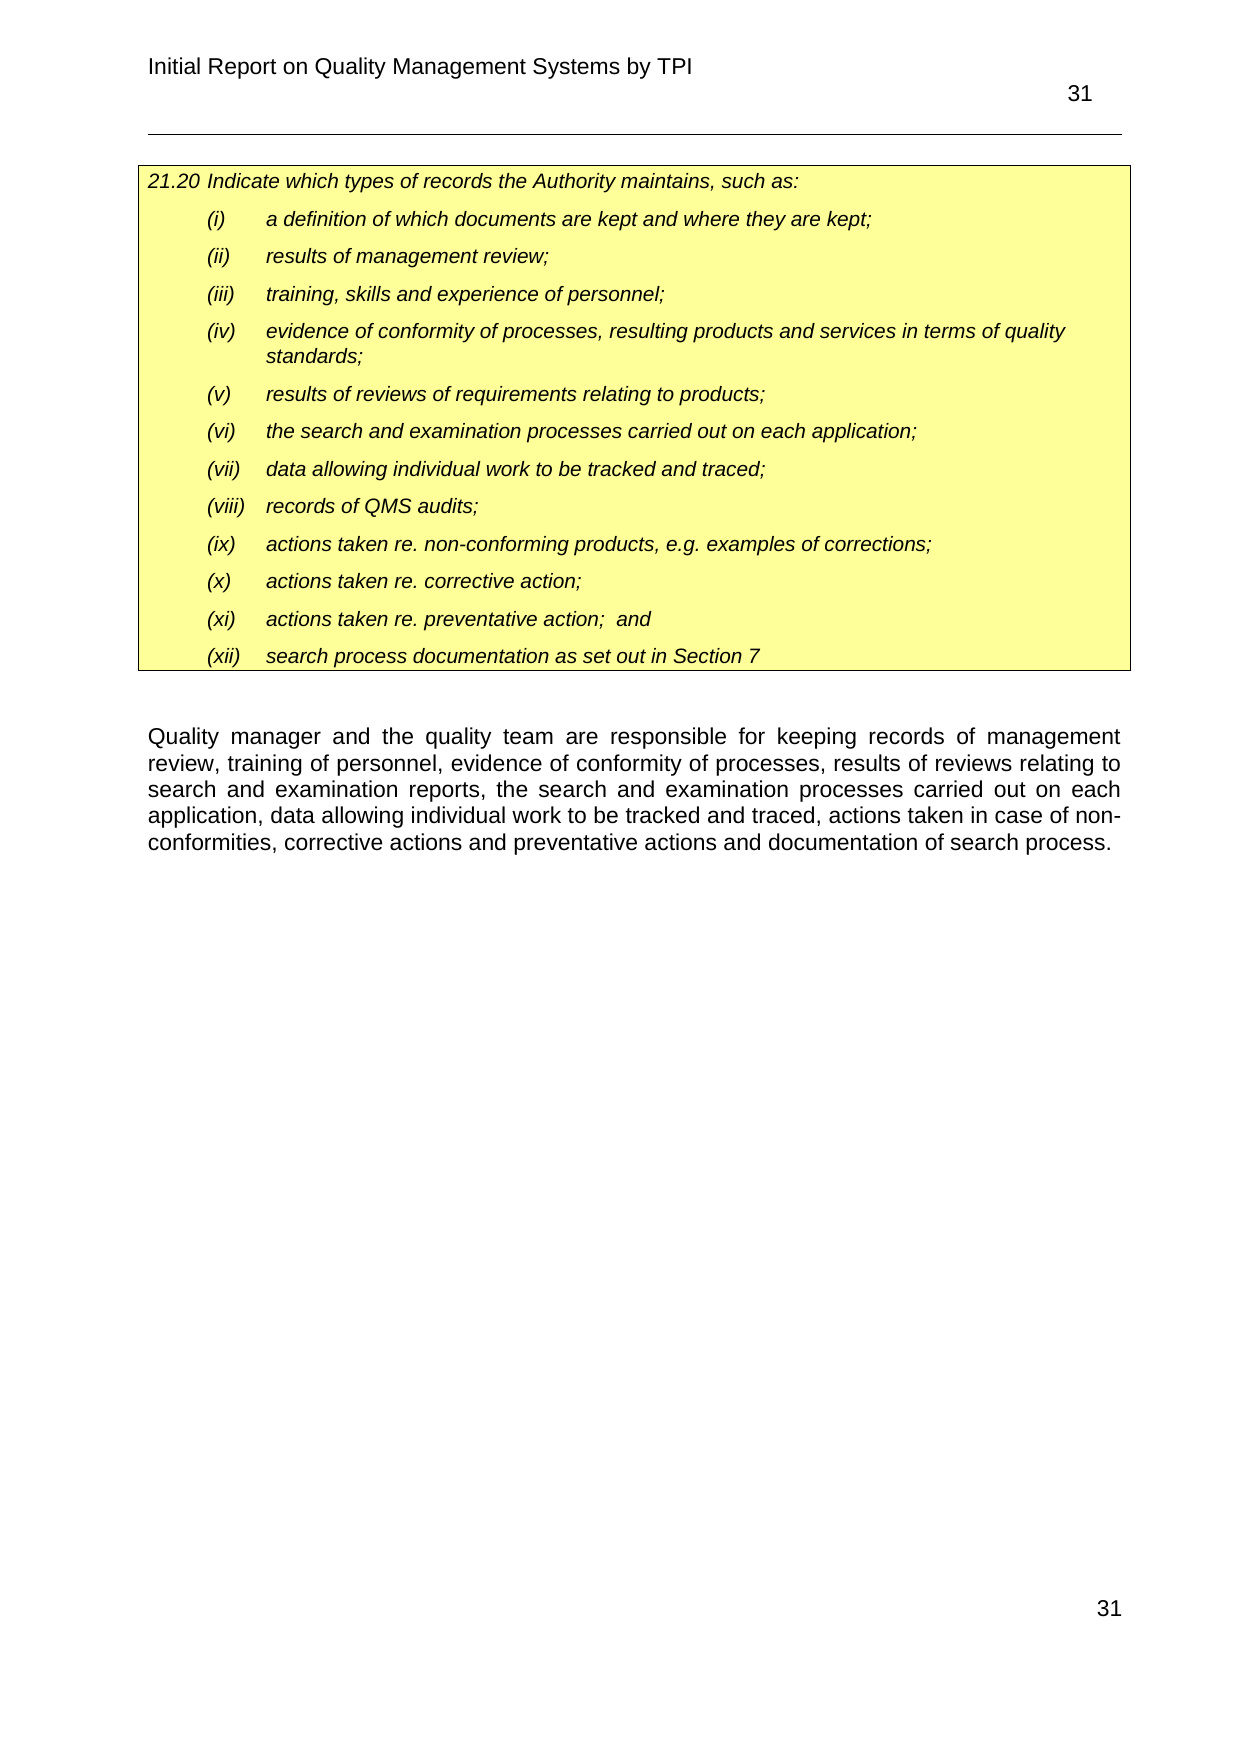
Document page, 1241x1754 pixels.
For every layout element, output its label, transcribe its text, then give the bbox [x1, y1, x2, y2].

text (ii) results of management review; [139, 240, 1130, 268]
text (xii) search process documentation as set out in Section 7 [139, 640, 1130, 670]
text (viii) records of QMS audits; [139, 490, 1130, 518]
text (i) a definition of which documents are kept and where they are kept; [139, 202, 1130, 230]
text (iii) training, skills and experience of personnel; [139, 277, 1130, 305]
text (iv) evidence of conformity of processes, resulting products and services in terms of quality standards; [139, 315, 1130, 368]
text Quality manager and the quality team are responsible for keeping records of management review, training of personnel, evidence of conformity of processes, results of reviews relating to search and examination reports, the search and examination processes carried out on each application, data allowing individual work to be tracked and traced, actions taken in case of non-conformities, corrective actions and preventative actions and documentation of search process. [148, 723, 1122, 855]
text (v) results of reviews of requirements relating to products; [139, 377, 1130, 405]
text 21.20 Indicate which types of records the Authority maintains, such as: [139, 166, 1130, 193]
text (vi) the search and examination processes carried out on each application; [139, 415, 1130, 443]
text (x) actions taken re. corrective action; [139, 565, 1130, 593]
text (ix) actions taken re. non-conforming products, e.g. examples of corrections; [139, 527, 1130, 555]
text (xi) actions taken re. preventative action; and [139, 602, 1130, 630]
text (vii) data allowing individual work to be tracked and traced; [139, 452, 1130, 480]
